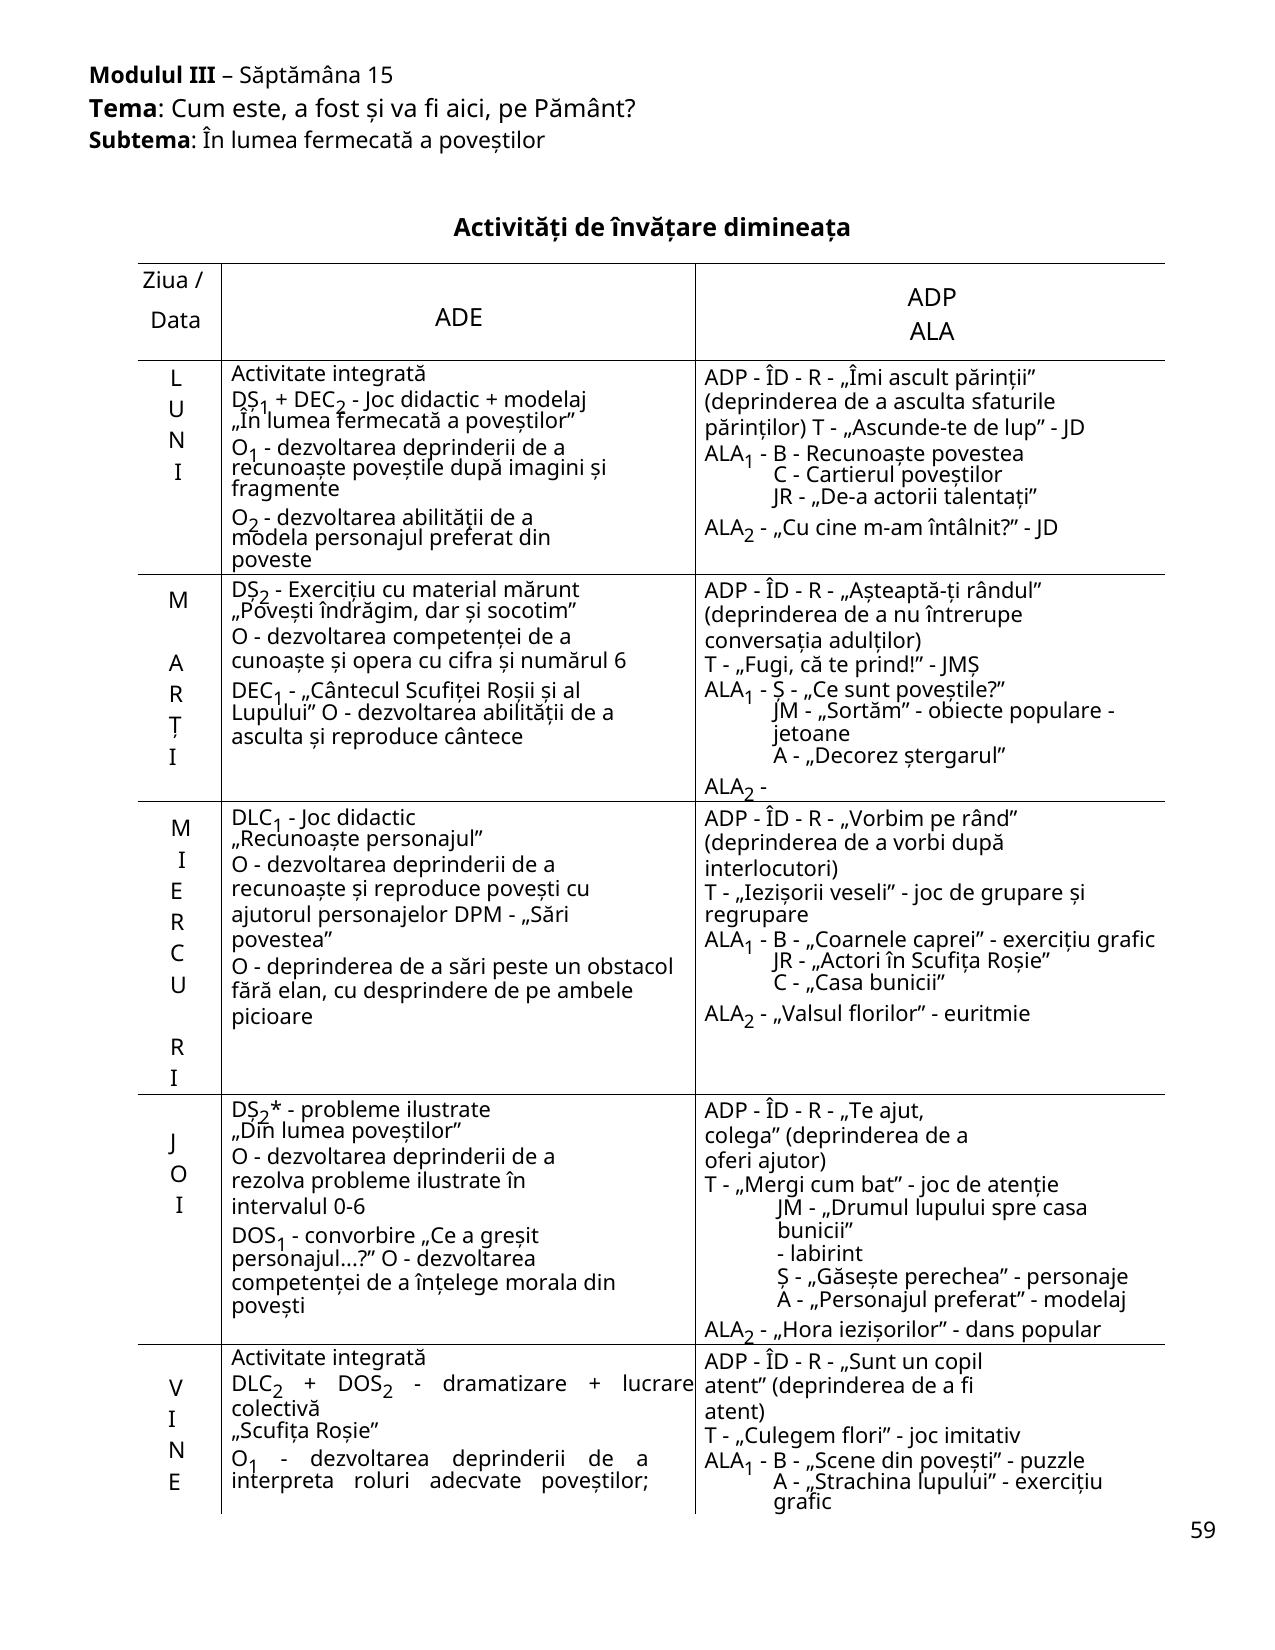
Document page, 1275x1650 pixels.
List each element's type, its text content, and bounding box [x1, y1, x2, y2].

table_cell M A R Ț I [138, 575, 221, 801]
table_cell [222, 1345, 695, 1514]
table_cell Activitate integrată DȘ1 + DEC2 - Joc didactic + modelaj „În lumea fermecată a poveștilor” O1 - dezvoltarea deprinderii de a recunoaște poveștile după imagini și fragmente O2 - dezvoltarea abilității de a modela personajul preferat din poveste [222, 361, 695, 573]
text Modulul III – Săptămâna 15 [89, 59, 1205, 90]
table_cell DLC1 - Joc didactic „Recunoaște personajul” O - dezvoltarea deprinderii de a recunoaște și reproduce povești cu ajutorul personajelor DPM - „Sări povestea” O - deprinderea de a sări peste un obstacol fără elan, cu desprindere de pe ambele picioare [222, 802, 695, 1094]
table_cell ADP - ÎD - R - „Vorbim pe rând” (deprinderea de a vorbi după interlocutori) T - „Iezișorii veseli” - joc de grupare și regrupare ALA1 - B - „Coarnele caprei” - exercițiu graﬁc JR - „Actori în Scuﬁța Roșie” C - „Casa bunicii” ALA2 - „Valsul ﬂorilor” - euritmie [696, 802, 1165, 1094]
text Activități de învățare dimineața [89, 209, 1216, 243]
text Tema: Cum este, a fost și va ﬁ aici, pe Pământ? [89, 90, 1216, 124]
table_header Ziua / Data [138, 264, 221, 360]
table_cell V I N E R I [138, 1345, 221, 1514]
table_cell J O I [138, 1095, 221, 1344]
table_header ADE [222, 264, 695, 360]
table_cell ADP - ÎD - R - „Te ajut, colega” (deprinderea de a oferi ajutor) T - „Mergi cum bat” - joc de atenție JM - „Drumul lupului spre casa bunicii” - labirint Ș - „Găsește perechea” - personaje A - „Personajul preferat” - modelaj ALA2 - „Hora iezișorilor” - dans popular [696, 1095, 1165, 1344]
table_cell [696, 1345, 1165, 1514]
table_cell DȘ2 - Exercițiu cu material mărunt „Povești îndrăgim, dar și socotim” O - dezvoltarea competenței de a cunoaște și opera cu cifra și numărul 6 DEC1 - „Cântecul Scuﬁței Roșii și al Lupului” O - dezvoltarea abilității de a asculta și reproduce cântece [222, 575, 695, 801]
table_cell DȘ2* - probleme ilustrate „Din lumea poveștilor” O - dezvoltarea deprinderii de a rezolva probleme ilustrate în intervalul 0-6 DOS1 - convorbire „Ce a greșit personajul...?” O - dezvoltarea competenței de a înțelege morala din povești [222, 1095, 695, 1344]
table_cell ADP - ÎD - R - „Așteaptă-ți rândul” (deprinderea de a nu întrerupe conversația adulților) T - „Fugi, că te prind!” - JMȘ ALA1 - Ș - „Ce sunt poveștile?” JM - „Sortăm” - obiecte populare - jetoane A - „Decorez ștergarul” ALA2 - [696, 575, 1165, 801]
text Subtema: În lumea fermecată a poveștilor [89, 124, 1205, 156]
table_header ADP ALA [696, 264, 1165, 360]
table_cell M I E R C U R I [138, 802, 221, 1094]
table_cell ADP - ÎD - R - „Îmi ascult părinții” (deprinderea de a asculta sfaturile părinților) T - „Ascunde-te de lup” - JD ALA1 - B - Recunoaște povestea C - Cartierul poveștilor JR - „De-a actorii talentați” ALA2 - „Cu cine m-am întâlnit?” - JD [696, 361, 1165, 573]
table_cell L U N I [138, 361, 221, 573]
